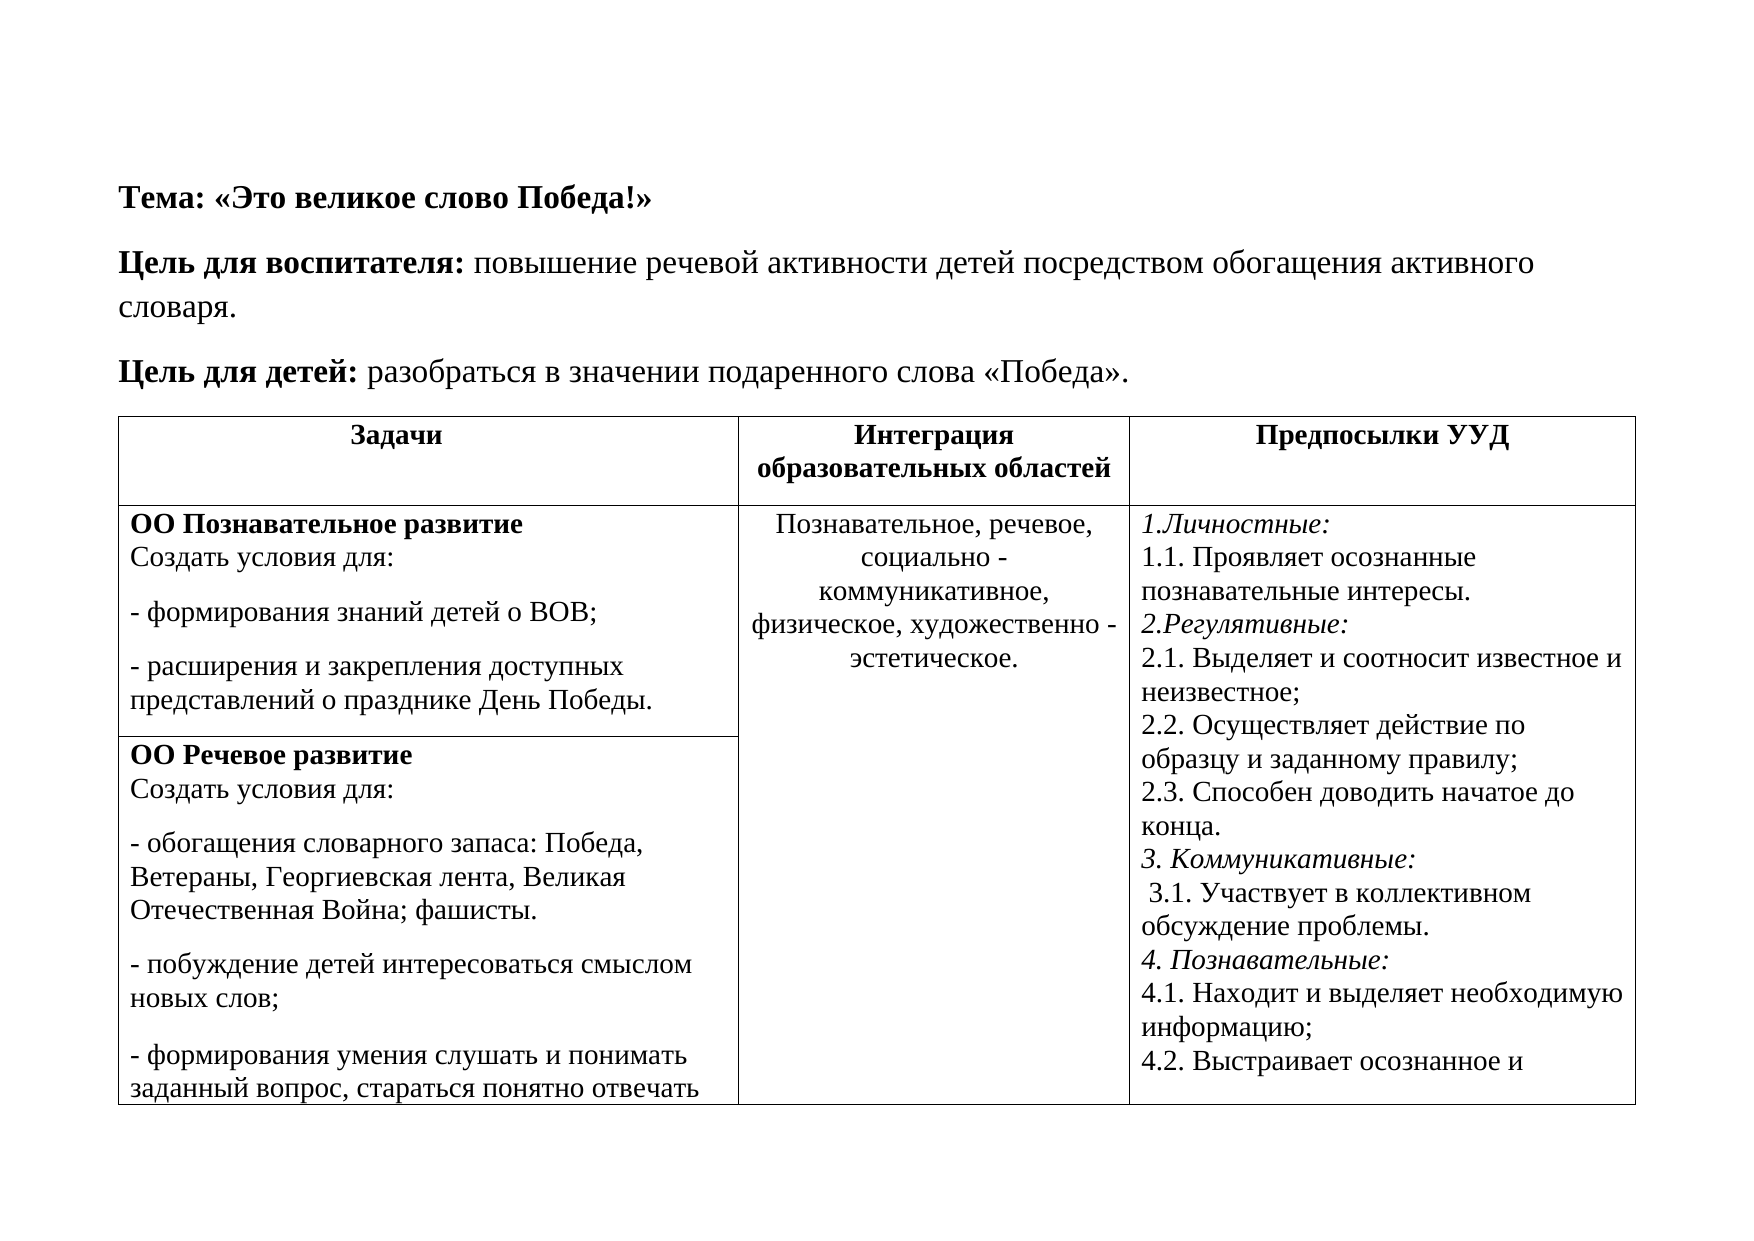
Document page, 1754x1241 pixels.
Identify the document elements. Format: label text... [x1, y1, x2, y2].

text Тема: «Это великое слово Победа!» [118, 177, 1636, 216]
table_header Интеграция образовательных областей [739, 417, 1129, 505]
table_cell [119, 737, 738, 1104]
text Цель для детей: разобраться в значении подаренного слова «Победа». [118, 351, 1636, 389]
table_header Задачи [119, 417, 738, 505]
table_header Предпосылки УУД [1130, 417, 1635, 505]
table_cell ОО Познавательное развитие Создать условия для: - формирования знаний детей о ВОВ; - расширения и закрепления доступных представлений о празднике День Победы. [119, 506, 738, 736]
table_cell 1.Личностные: 1.1. Проявляет осознанные познавательные интересы. 2.Регулятивные: 2.1. Выделяет и соотносит известное и неизвестное; 2.2. Осуществляет действие по образцу и заданному правилу; 2.3. Способен доводить начатое до конца. 3. Коммуникативные: 3.1. Участвует в коллективном обсуждение проблемы. 4. Познавательные: 4.1. Находит и выделяет необходимую информацию; 4.2. Выстраивает осознанное и произвольное речевое высказывание в устной форме. [1130, 506, 1635, 1104]
text Цель для воспитателя: повышение речевой активности детей посредством обогащения активного словаря. [118, 242, 1636, 324]
table_cell Познавательное, речевое, социально - коммуникативное, физическое, художественно - эстетическое. [739, 506, 1129, 1104]
